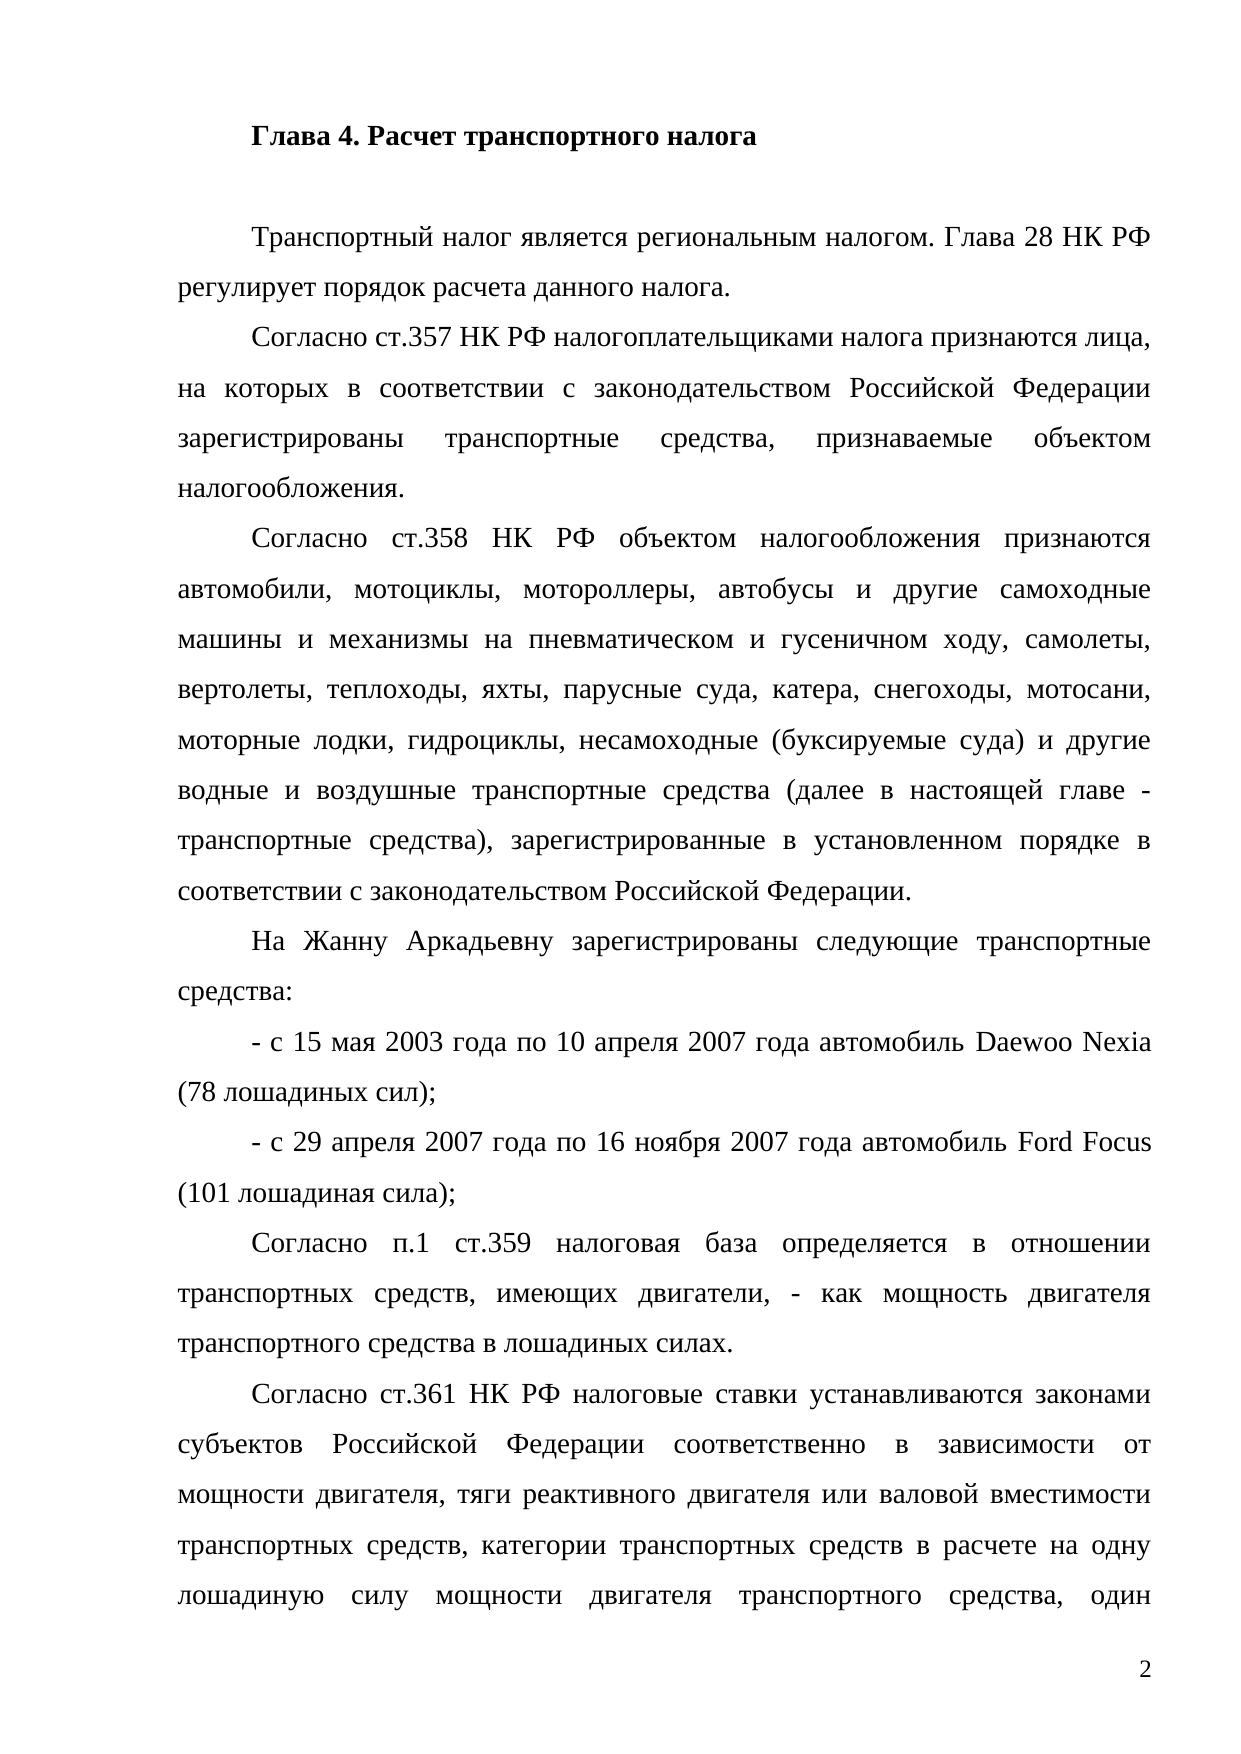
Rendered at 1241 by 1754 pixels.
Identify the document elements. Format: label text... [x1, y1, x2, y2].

text - с 29 апреля 2007 года по 16 ноября 2007 года автомобиль Ford Focus (101 лошадиная сила); [177, 1124, 1152, 1208]
text Глава 4. Расчет транспортного налога [177, 118, 1152, 152]
text Транспортный налог является региональным налогом. Глава 28 НК РФ регулирует порядок расчета данного налога. [177, 219, 1152, 303]
text Согласно п.1 ст.359 налоговая база определяется в отношении транспортных средств, имеющих двигатели, - как мощность двигателя транспортного средства в лошадиных силах. [177, 1225, 1152, 1359]
text Согласно ст.357 НК РФ налогоплательщиками налога признаются лица, на которых в соответствии с законодательством Российской Федерации зарегистрированы транспортные средства, признаваемые объектом налогообложения. [177, 319, 1152, 504]
text На Жанну Аркадьевну зарегистрированы следующие транспортные средства: [177, 923, 1152, 1007]
text - с 15 мая 2003 года по 10 апреля 2007 года автомобиль Daewoo Nexia (78 лошадиных сил); [177, 1024, 1152, 1108]
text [177, 1376, 1152, 1611]
text Согласно ст.358 НК РФ объектом налогообложения признаются автомобили, мотоциклы, мотороллеры, автобусы и другие самоходные машины и механизмы на пневматическом и гусеничном ходу, самолеты, вертолеты, теплоходы, яхты, парусные суда, катера, снегоходы, мотосани, моторные лодки, гидроциклы, несамоходные (буксируемые суда) и другие водные и воздушные транспортные средства (далее в настоящей главе - транспортные средства), зарегистрированные в установленном порядке в соответствии с законодательством Российской Федерации. [177, 521, 1152, 906]
